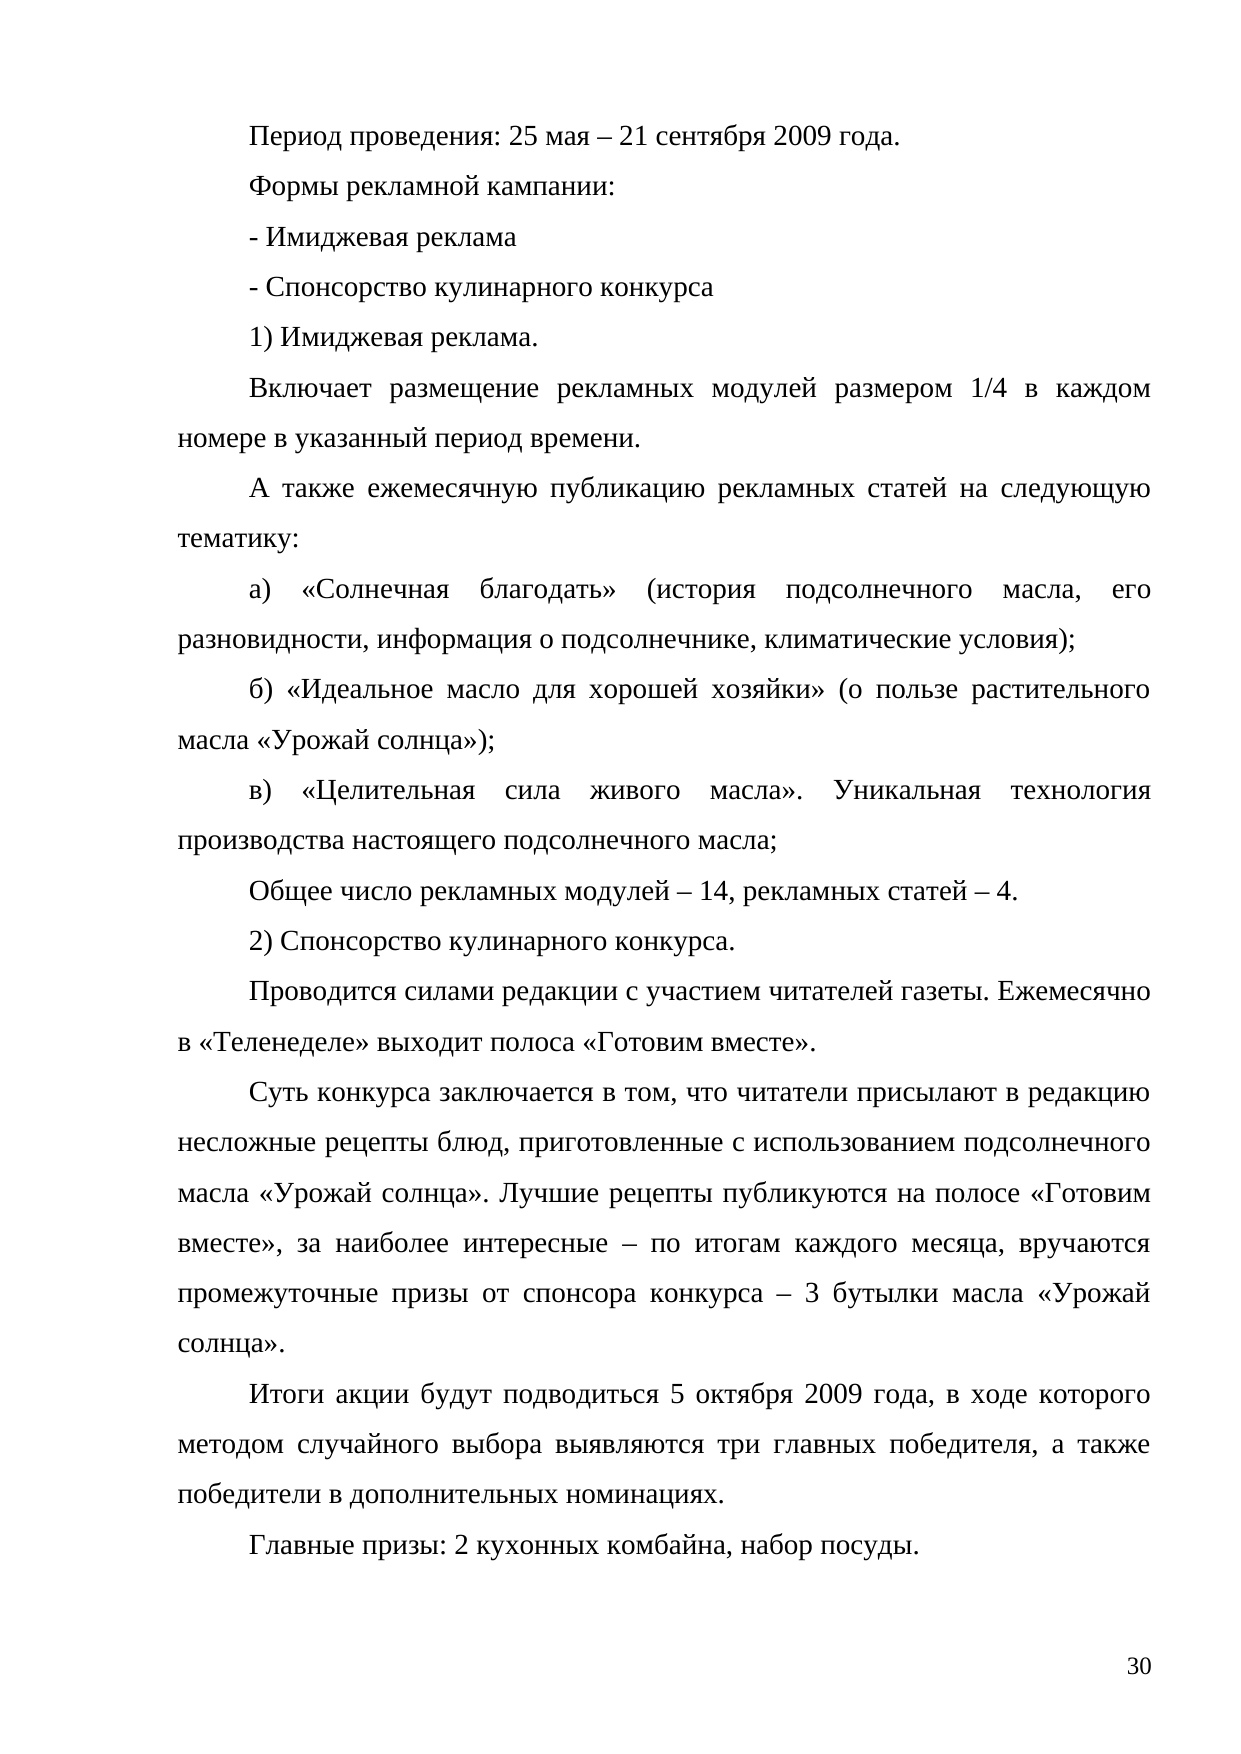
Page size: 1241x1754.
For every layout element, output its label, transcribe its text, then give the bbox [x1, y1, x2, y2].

text - Спонсорство кулинарного конкурса [177, 269, 1152, 303]
text Суть конкурса заключается в том, что читатели присылают в редакцию несложные рецепты блюд, приготовленные с использованием подсолнечного масла «Урожай солнца». Лучшие рецепты публикуются на полосе «Готовим вместе», за наиболее интересные – по итогам каждого месяца, вручаются промежуточные призы от спонсора конкурса – 3 бутылки масла «Урожай солнца». [177, 1074, 1152, 1359]
text Проводится силами редакции с участием читателей газеты. Ежемесячно в «Теленеделе» выходит полоса «Готовим вместе». [177, 973, 1152, 1057]
text Общее число рекламных модулей – 14, рекламных статей – 4. [177, 873, 1152, 906]
text 1) Имиджевая реклама. [177, 319, 1152, 353]
text а) «Солнечная благодать» (история подсолнечного масла, его разновидности, информация о подсолнечнике, климатические условия); [177, 571, 1152, 655]
text А также ежемесячную публикацию рекламных статей на следующую тематику: [177, 470, 1152, 554]
text в) «Целительная сила живого масла». Уникальная технология производства настоящего подсолнечного масла; [177, 772, 1152, 856]
text Формы рекламной кампании: [177, 168, 1152, 202]
text - Имиджевая реклама [177, 219, 1152, 252]
text Главные призы: 2 кухонных комбайна, набор посуды. [177, 1527, 1152, 1560]
text 2) Спонсорство кулинарного конкурса. [177, 923, 1152, 957]
text Включает размещение рекламных модулей размером 1/4 в каждом номере в указанный период времени. [177, 370, 1152, 453]
text б) «Идеальное масло для хорошей хозяйки» (о пользе растительного масла «Урожай солнца»); [177, 672, 1152, 755]
text Итоги акции будут подводиться 5 октября 2009 года, в ходе которого методом случайного выбора выявляются три главных победителя, а также победители в дополнительных номинациях. [177, 1376, 1152, 1510]
text Период проведения: 25 мая – 21 сентября 2009 года. [177, 118, 1152, 152]
